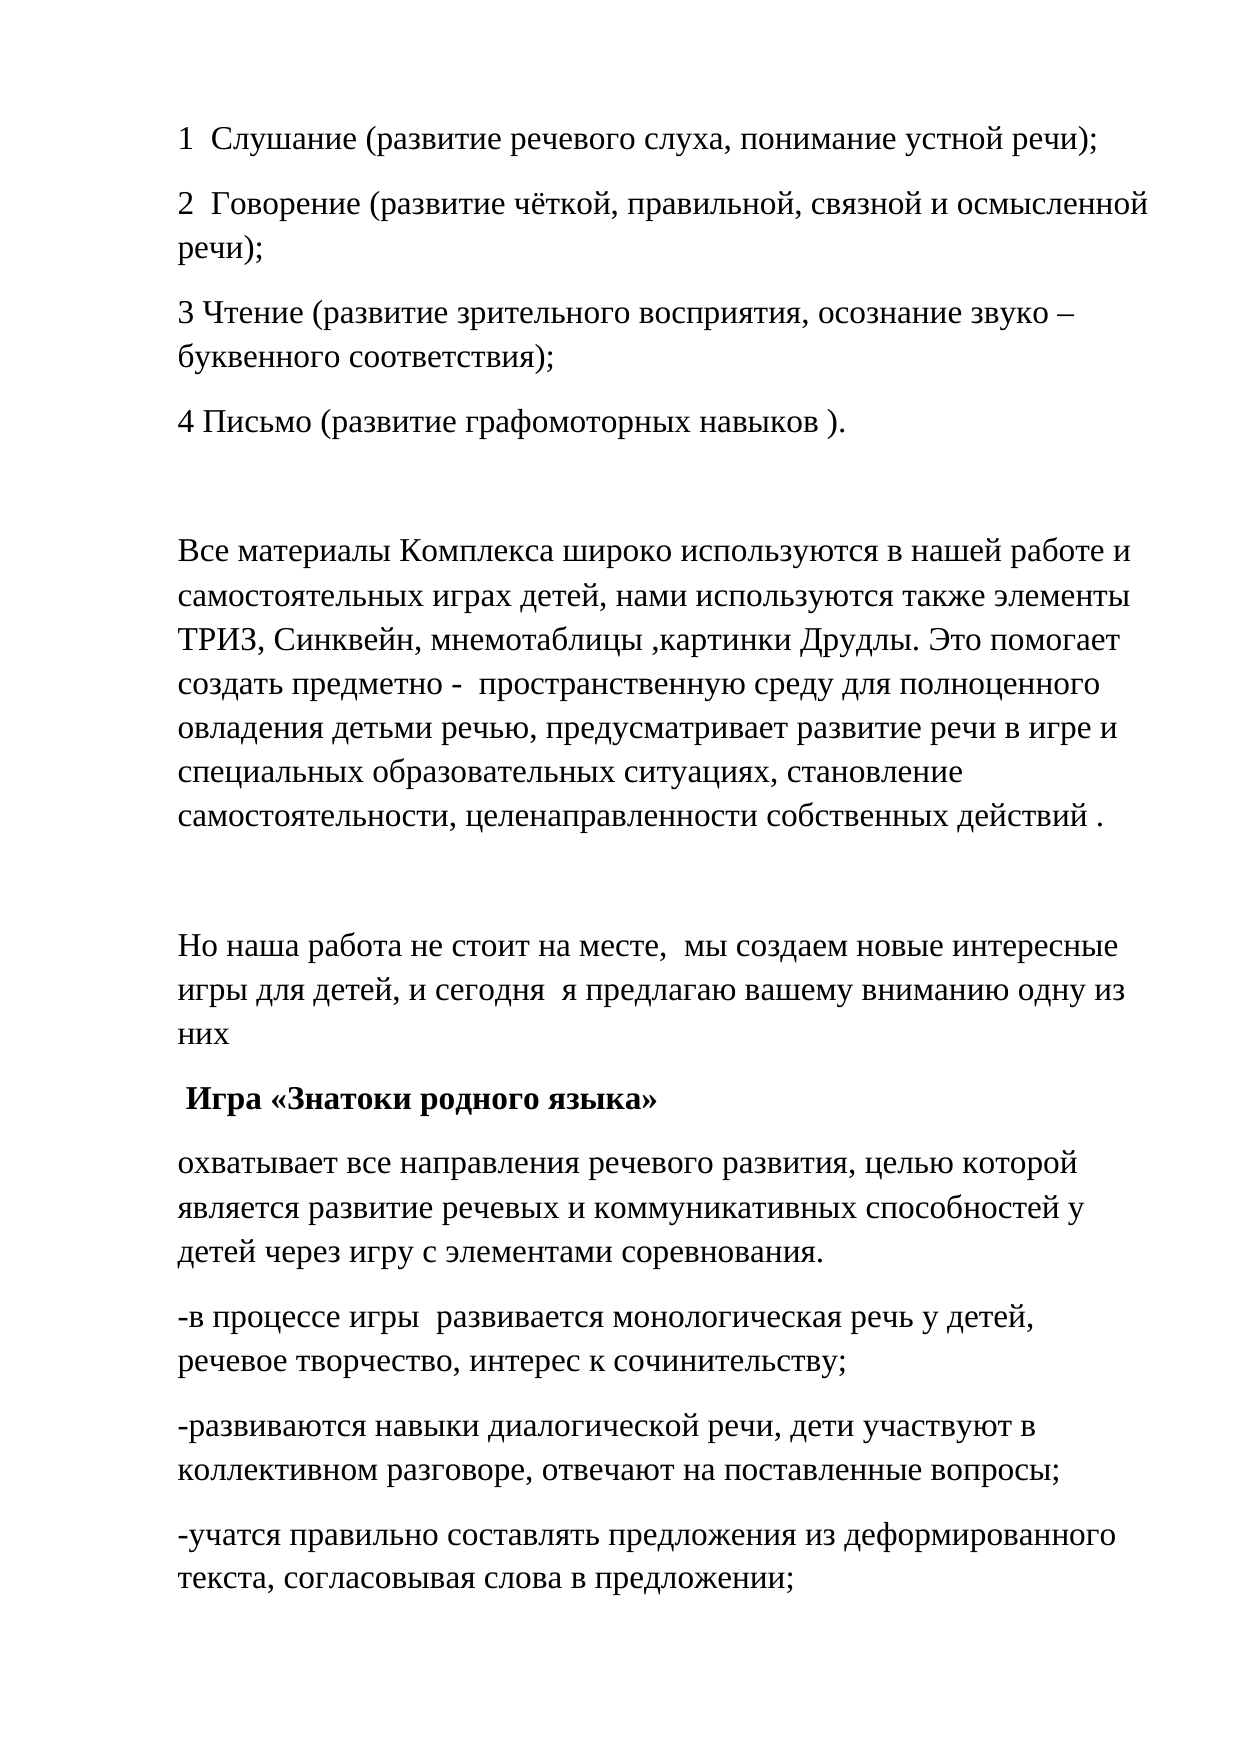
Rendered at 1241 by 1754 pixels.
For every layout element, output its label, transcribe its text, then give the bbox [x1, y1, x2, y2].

text Все материалы Комплекса широко используются в нашей работе и самостоятельных играх детей, нами используются также элементы ТРИЗ, Синквейн, мнемотаблицы ,картинки Друдлы. Это помогает создать предметно - пространственную среду для полноценного овладения детьми речью, предусматривает развитие речи в игре и специальных образовательных ситуациях, становление самостоятельности, целенаправленности собственных действий . [177, 531, 1152, 833]
text охватывает все направления речевого развития, целью которой является развитие речевых и коммуникативных способностей у детей через игру с элементами соревнования. [177, 1143, 1152, 1269]
text 3 Чтение (развитие зрительного восприятия, осознание звуко – буквенного соответствия); [177, 292, 1152, 374]
text -развиваются навыки диалогической речи, дети участвуют в коллективном разговоре, отвечают на поставленные вопросы; [177, 1405, 1152, 1487]
text -в процессе игры развивается монологическая речь у детей, речевое творчество, интерес к сочинительству; [177, 1296, 1152, 1378]
text Игра «Знатоки родного языка» [177, 1078, 1152, 1116]
text Но наша работа не стоит на месте, мы создаем новые интересные игры для детей, и сегодня я предлагаю вашему вниманию одну из них [177, 925, 1152, 1051]
text -учатся правильно составлять предложения из деформированного текста, согласовывая слова в предложении; [177, 1514, 1152, 1596]
text 4 Письмо (развитие графомоторных навыков ). [177, 401, 1152, 439]
text 1 Слушание (развитие речевого слуха, понимание устной речи); [177, 118, 1152, 156]
text 2 Говорение (развитие чёткой, правильной, связной и осмысленной речи); [177, 183, 1152, 265]
